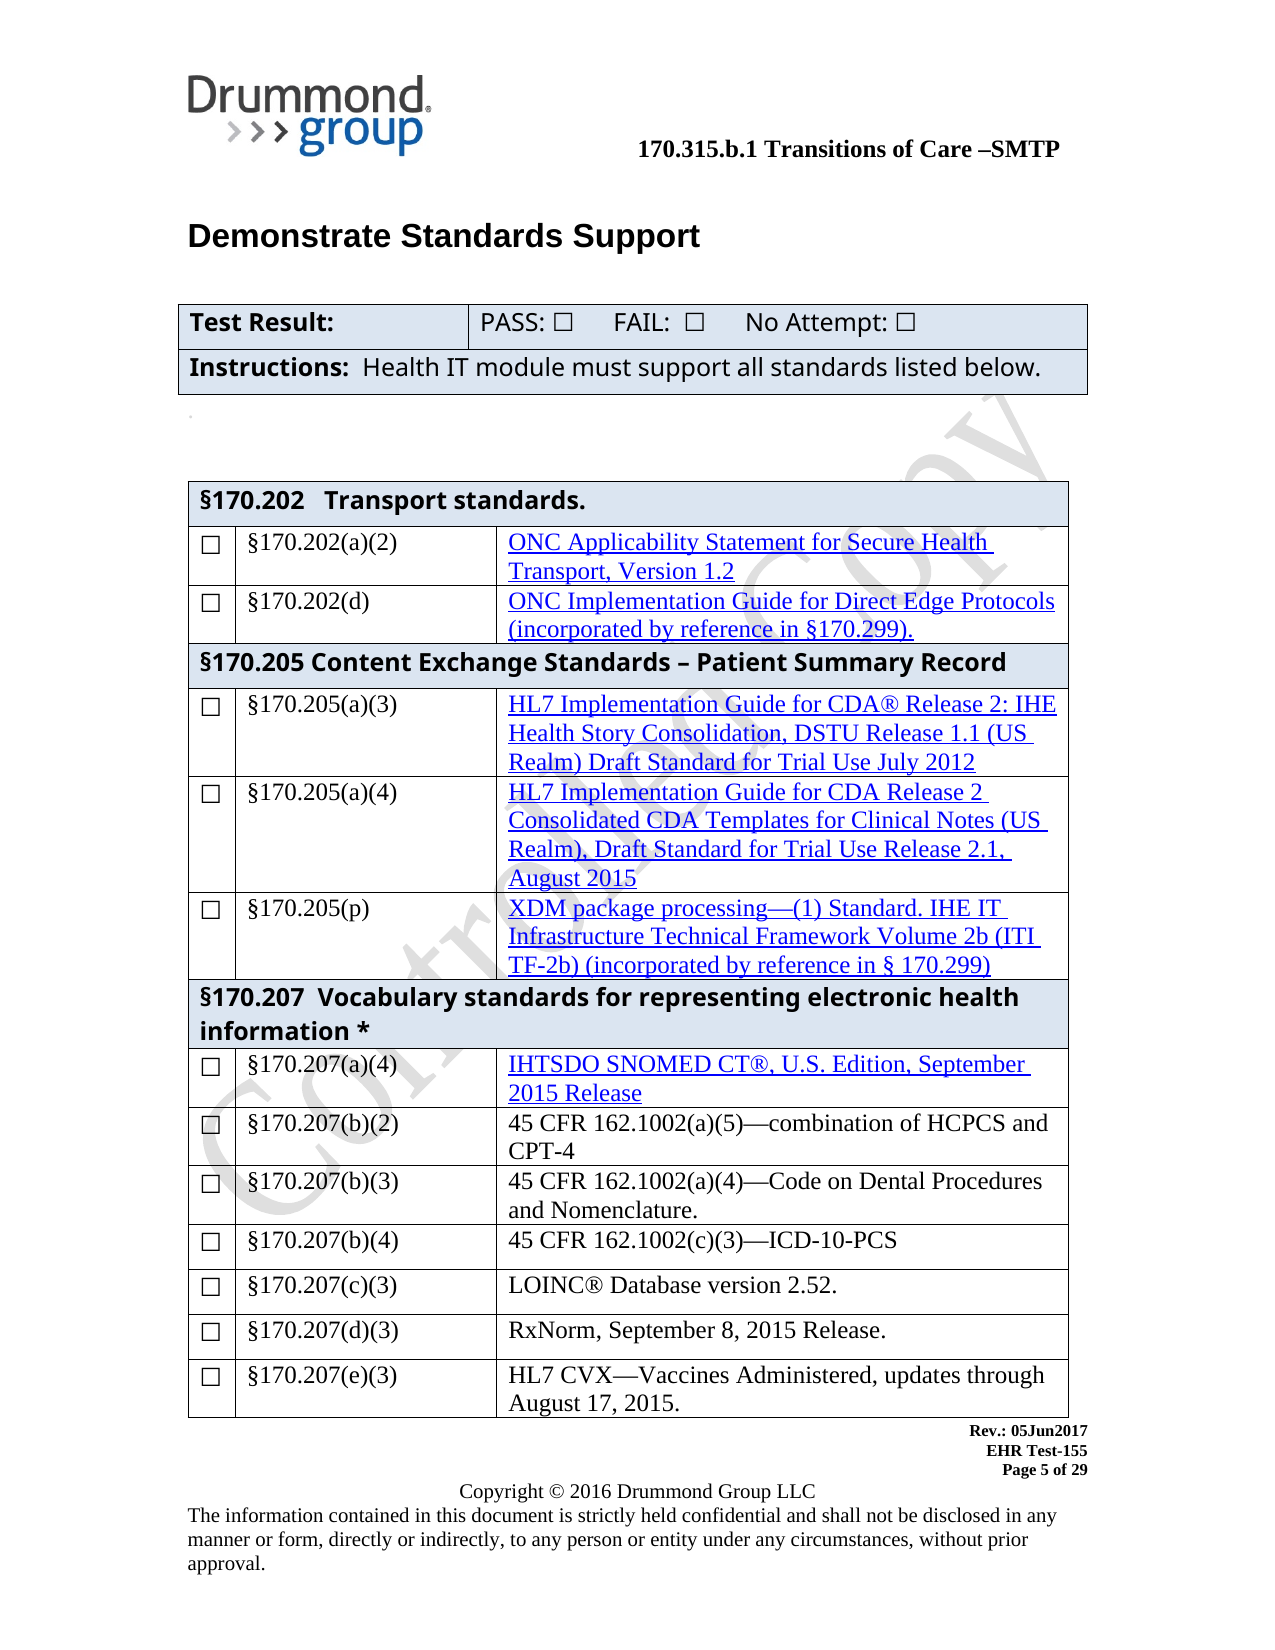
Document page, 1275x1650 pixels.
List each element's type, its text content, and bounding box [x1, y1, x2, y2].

table_header PASS: FAIL: No Attempt: [469, 305, 1087, 349]
picture [187, 75, 433, 157]
table_cell 45 CFR 162.1002(a)(4)—Code on Dental Procedures and Nomenclature. [497, 1166, 1068, 1224]
table_cell §170.205 Content Exchange Standards – Patient Summary Record [189, 644, 1068, 688]
table_cell HL7 CVX—Vaccines Administered, updates through August 17, 2015. [497, 1360, 1068, 1417]
table_cell §170.205(a)(3) [236, 689, 496, 776]
table_cell ONC Applicability Statement for Secure Health Transport, Version 1.2 [497, 527, 1068, 585]
table_cell HL7 Implementation Guide for CDA® Release 2: IHE Health Story Consolidation, DSTU Release 1.1 (US Realm) Draft Standard for Trial Use July 2012 [497, 689, 1068, 776]
table_cell XDM package processing—(1) Standard. IHE IT Infrastructure Technical Framework Volume 2b (ITI TF-2b) (incorporated by reference in § 170.299) [497, 893, 1068, 979]
table_cell §170.207 Vocabulary standards for representing electronic health information * [189, 980, 1068, 1048]
table_cell §170.202(d) [236, 586, 496, 643]
table_cell §170.205(p) [236, 893, 496, 979]
table_cell HL7 Implementation Guide for CDA Release 2 Consolidated CDA Templates for Clinical Notes (US Realm), Draft Standard for Trial Use Release 2.1, August 2015 [497, 777, 1068, 892]
table_header §170.202 Transport standards. [189, 482, 1068, 526]
table_cell §170.205(a)(4) [236, 777, 496, 892]
table_cell 45 CFR 162.1002(a)(5)—combination of HCPCS and CPT-4 [497, 1108, 1068, 1165]
table_cell §170.207(c)(3) [236, 1270, 496, 1314]
table_cell §170.207(b)(4) [236, 1225, 496, 1269]
table_cell Instructions: Health IT module must support all standards listed below. [179, 350, 1087, 394]
table_cell ONC Implementation Guide for Direct Edge Protocols (incorporated by reference in §170.299). [497, 586, 1068, 643]
table_cell §170.207(b)(2) [236, 1108, 496, 1165]
subtitle Demonstrate Standards Support [187, 216, 1087, 254]
text . [187, 395, 1087, 424]
table_cell §170.207(b)(3) [236, 1166, 496, 1224]
table_cell RxNorm, September 8, 2015 Release. [497, 1315, 1068, 1359]
table_cell 45 CFR 162.1002(c)(3)—ICD-10-PCS [497, 1225, 1068, 1269]
table_header Test Result: [179, 305, 468, 349]
table_cell §170.202(a)(2) [236, 527, 496, 585]
table_cell IHTSDO SNOMED CT®, U.S. Edition, September 2015 Release [497, 1049, 1068, 1107]
table_cell LOINC® Database version 2.52. [497, 1270, 1068, 1314]
table_cell §170.207(e)(3) [236, 1360, 496, 1417]
table_cell §170.207(a)(4) [236, 1049, 496, 1107]
table_cell §170.207(d)(3) [236, 1315, 496, 1359]
